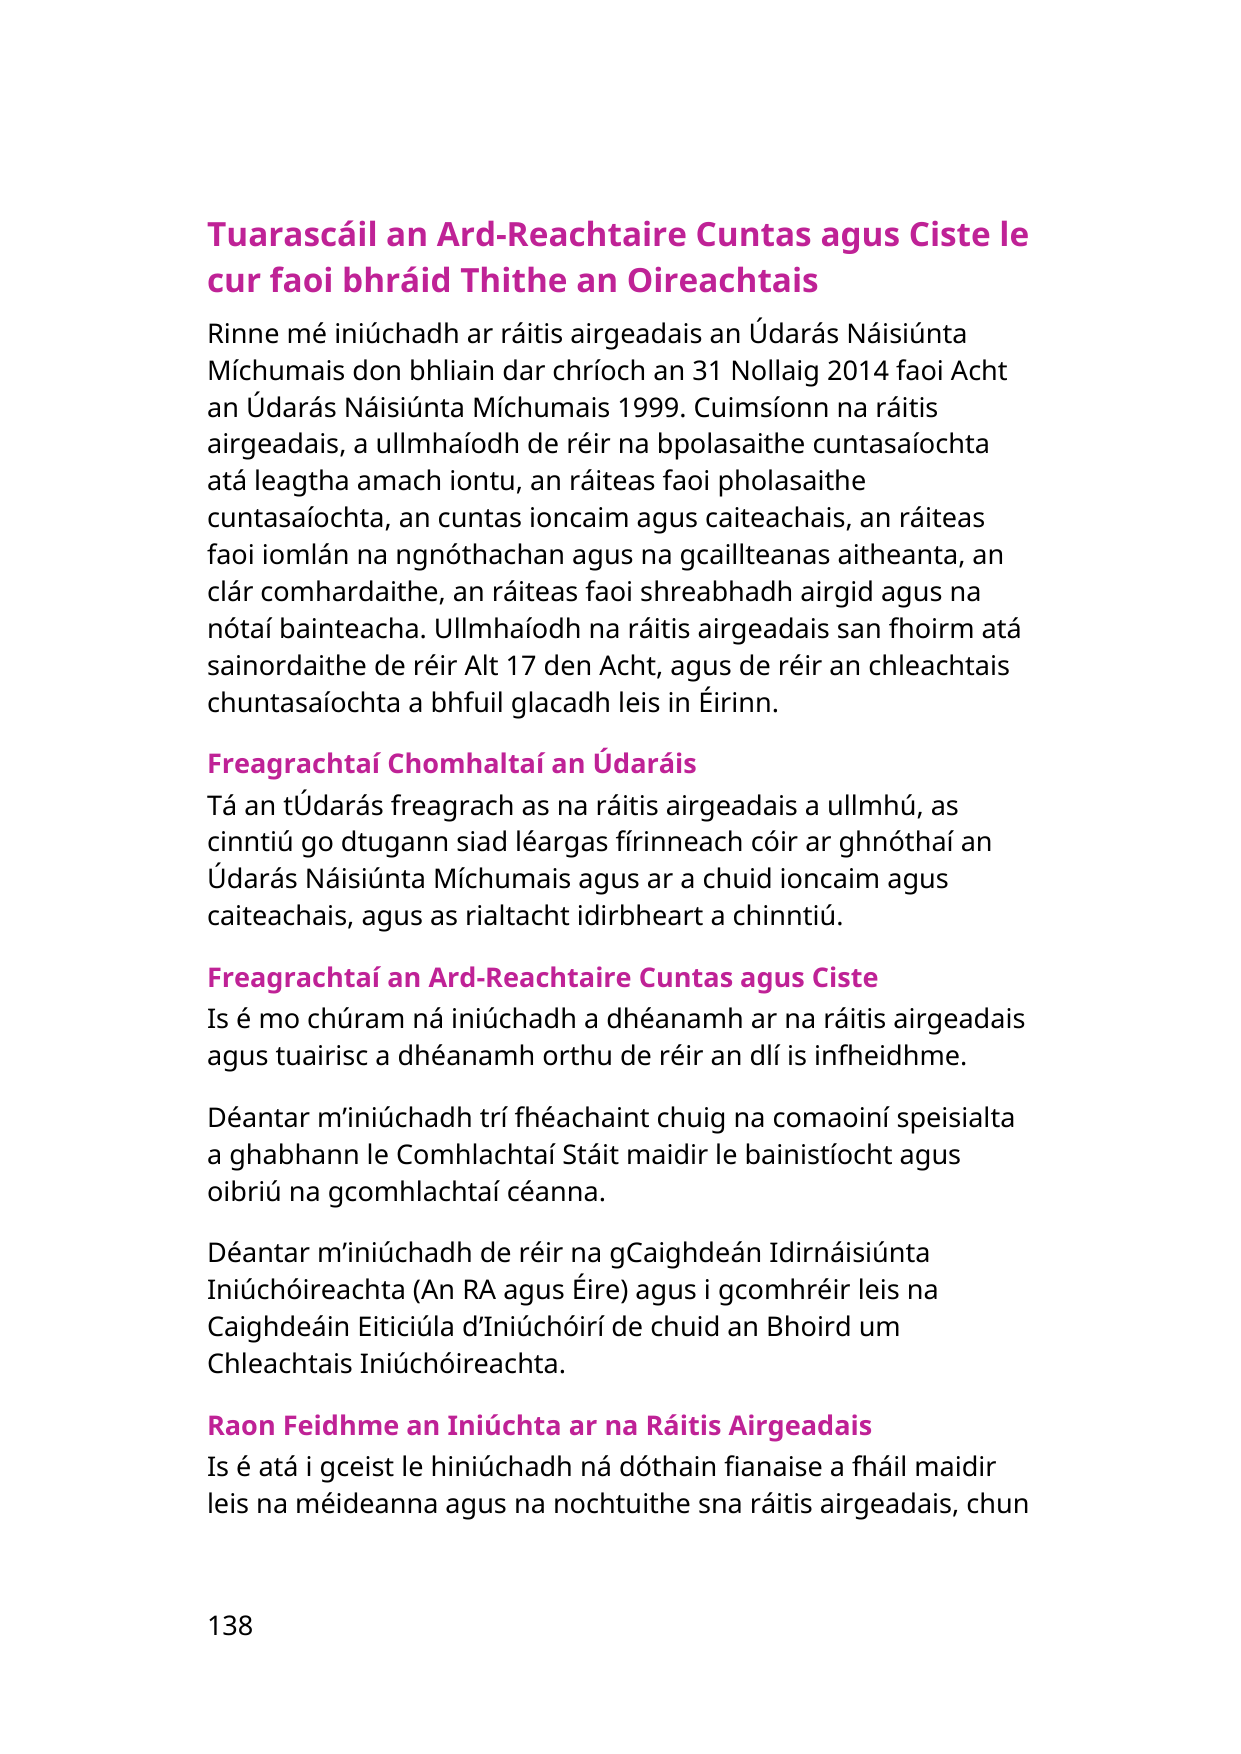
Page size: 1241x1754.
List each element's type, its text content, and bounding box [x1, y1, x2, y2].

subtitle Raon Feidhme an Iniúchta ar na Ráitis Airgeadais [207, 1406, 1033, 1443]
text Tá an tÚdarás freagrach as na ráitis airgeadais a ullmhú, as cinntiú go dtugann siad léargas fírinneach cóir ar ghnóthaí an Údarás Náisiúnta Míchumais agus ar a chuid ioncaim agus caiteachais, agus as rialtacht idirbheart a chinntiú. [207, 786, 1033, 933]
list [207, 1447, 1033, 1521]
subtitle Tuarascáil an Ard-Reachtaire Cuntas agus Ciste le cur faoi bhráid Thithe an Oireachtais [207, 211, 1033, 302]
subtitle Freagrachtaí an Ard-Reachtaire Cuntas agus Ciste [207, 958, 1033, 995]
text Déantar m’iniúchadh de réir na gCaighdeán Idirnáisiúnta Iniúchóireachta (An RA agus Éire) agus i gcomhréir leis na Caighdeáin Eiticiúla d’Iniúchóirí de chuid an Bhoird um Chleachtais Iniúchóireachta. [207, 1234, 1033, 1381]
text Rinne mé iniúchadh ar ráitis airgeadais an Údarás Náisiúnta Míchumais don bhliain dar chríoch an 31 Nollaig 2014 faoi Acht an Údarás Náisiúnta Míchumais 1999. Cuimsíonn na ráitis airgeadais, a ullmhaíodh de réir na bpolasaithe cuntasaíochta atá leagtha amach iontu, an ráiteas faoi pholasaithe cuntasaíochta, an cuntas ioncaim agus caiteachais, an ráiteas faoi iomlán na ngnóthachan agus na gcaillteanas aitheanta, an clár comhardaithe, an ráiteas faoi shreabhadh airgid agus na nótaí bainteacha. Ullmhaíodh na ráitis airgeadais san fhoirm atá sainordaithe de réir Alt 17 den Acht, agus de réir an chleachtais chuntasaíochta a bhfuil glacadh leis in Éirinn. [207, 314, 1033, 720]
text Déantar m’iniúchadh trí fhéachaint chuig na comaoiní speisialta a ghabhann le Comhlachtaí Stáit maidir le bainistíocht agus oibriú na gcomhlachtaí céanna. [207, 1098, 1033, 1209]
subtitle Freagrachtaí Chomhaltaí an Údaráis [207, 745, 1033, 782]
text Is é mo chúram ná iniúchadh a dhéanamh ar na ráitis airgeadais agus tuairisc a dhéanamh orthu de réir an dlí is infheidhme. [207, 999, 1033, 1073]
